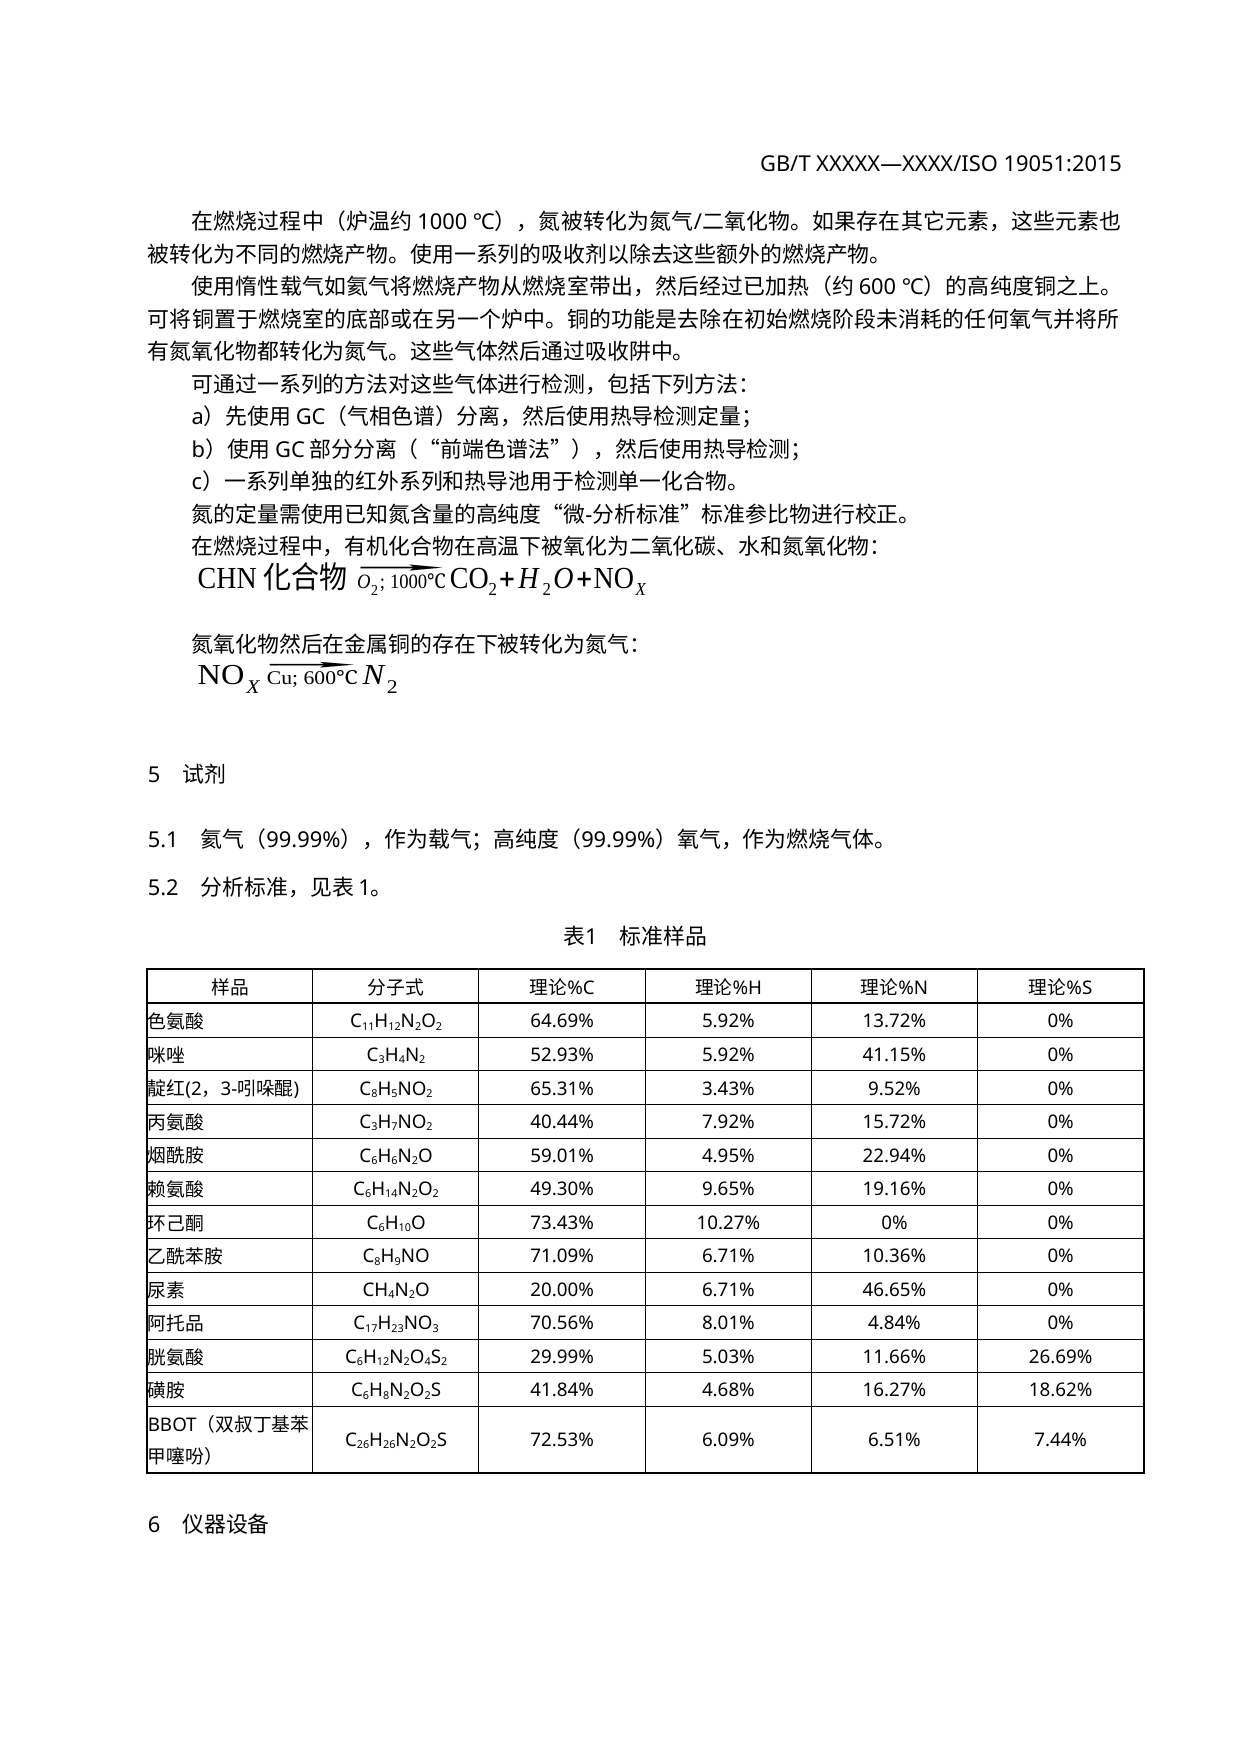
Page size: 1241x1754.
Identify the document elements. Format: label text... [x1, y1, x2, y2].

text 仪器设备 [148, 1506, 1122, 1539]
table_cell C17H23NO3 [313, 1306, 478, 1339]
text 在燃烧过程中，有机化合物在高温下被氧化为二氧化碳、水和氮氧化物： [148, 529, 1122, 561]
table_cell C3H7NO2 [313, 1105, 478, 1137]
table_cell 29.99% [479, 1340, 645, 1372]
table_cell 46.65% [812, 1273, 977, 1305]
table_cell C8H5NO2 [313, 1071, 478, 1104]
table_cell 26.69% [978, 1340, 1143, 1372]
table_cell 丙氨酸 [148, 1105, 312, 1137]
text 可通过一系列的方法对这些气体进行检测，包括下列方法： [148, 366, 1122, 399]
table_cell 0% [812, 1206, 977, 1238]
table_cell 色氨酸 [148, 1004, 312, 1037]
table_cell 70.56% [479, 1306, 645, 1339]
table_header 理论%H [646, 970, 811, 1002]
table_cell BBOT（双叔丁基苯甲噻吩） [148, 1407, 312, 1472]
table_cell 18.62% [978, 1373, 1143, 1406]
table_cell 59.01% [479, 1139, 645, 1171]
table_cell C11H12N2O2 [313, 1004, 478, 1037]
table_cell 0% [978, 1306, 1143, 1339]
table_cell 烟酰胺 [148, 1139, 312, 1171]
table_cell 6.71% [646, 1273, 811, 1305]
table_cell 6.51% [812, 1407, 977, 1472]
text 氮氧化物然后在金属铜的存在下被转化为氮气： [148, 626, 1122, 659]
table_header 分子式 [313, 970, 478, 1002]
text a）先使用GC（气相色谱）分离，然后使用热导检测定量； [148, 399, 1122, 431]
table_cell 19.16% [812, 1172, 977, 1204]
text 试剂 [148, 756, 1122, 789]
table_cell C3H4N2 [313, 1038, 478, 1070]
table_cell 0% [978, 1004, 1143, 1037]
table_cell 11.66% [812, 1340, 977, 1372]
table_cell 尿素 [148, 1273, 312, 1305]
text b）使用GC部分分离（“前端色谱法”），然后使用热导检测； [148, 431, 1122, 464]
table_cell 40.44% [479, 1105, 645, 1137]
table_cell 7.92% [646, 1105, 811, 1137]
table_cell 41.84% [479, 1373, 645, 1406]
table_cell 5.92% [646, 1004, 811, 1037]
table_cell 环己酮 [148, 1206, 312, 1238]
table_cell 6.09% [646, 1407, 811, 1472]
table_cell 4.84% [812, 1306, 977, 1339]
table_cell 4.68% [646, 1373, 811, 1406]
table_cell C6H6N2O [313, 1139, 478, 1171]
table_cell 0% [978, 1273, 1143, 1305]
table_cell 73.43% [479, 1206, 645, 1238]
table_cell 靛红(2，3-吲哚醌) [148, 1071, 312, 1104]
text 使用惰性载气如氦气将燃烧产物从燃烧室带出，然后经过已加热（约600 ℃）的高纯度铜之上。可将铜置于燃烧室的底部或在另一个炉中。铜的功能是去除在初始燃烧阶段未消耗的任何氧气并将所有氮氧化物都转化为氮气。这些气体然后通过吸收阱中。 [148, 269, 1122, 366]
table_cell C6H10O [313, 1206, 478, 1238]
table_cell 乙酰苯胺 [148, 1239, 312, 1272]
table_cell 9.52% [812, 1071, 977, 1104]
table_cell 41.15% [812, 1038, 977, 1070]
table_cell 13.72% [812, 1004, 977, 1037]
table_cell C6H8N2O2S [313, 1373, 478, 1406]
table_cell 0% [978, 1071, 1143, 1104]
table_header 样品 [148, 970, 312, 1002]
table_cell 71.09% [479, 1239, 645, 1272]
table_cell 9.65% [646, 1172, 811, 1204]
table_cell 0% [978, 1206, 1143, 1238]
table_cell C8H9NO [313, 1239, 478, 1272]
text 在燃烧过程中（炉温约1000 ℃），氮被转化为氮气/二氧化物。如果存在其它元素，这些元素也被转化为不同的燃烧产物。使用一系列的吸收剂以除去这些额外的燃烧产物。 [148, 204, 1122, 269]
table_cell 磺胺 [148, 1373, 312, 1406]
table_cell 赖氨酸 [148, 1172, 312, 1204]
table_cell 72.53% [479, 1407, 645, 1472]
table_cell 阿托品 [148, 1306, 312, 1339]
table_cell 16.27% [812, 1373, 977, 1406]
table_cell 15.72% [812, 1105, 977, 1137]
text 分析标准，见表1。 [148, 870, 1122, 903]
table_cell 0% [978, 1172, 1143, 1204]
table_cell 咪唑 [148, 1038, 312, 1070]
table_cell 52.93% [479, 1038, 645, 1070]
table_cell 3.43% [646, 1071, 811, 1104]
text c）一系列单独的红外系列和热导池用于检测单一化合物。 [148, 464, 1122, 496]
table_cell 7.44% [978, 1407, 1143, 1472]
table_cell 5.03% [646, 1340, 811, 1372]
table_cell 10.27% [646, 1206, 811, 1238]
table_cell 65.31% [479, 1071, 645, 1104]
table_cell C6H14N2O2 [313, 1172, 478, 1204]
table_cell 5.92% [646, 1038, 811, 1070]
table_cell 0% [978, 1038, 1143, 1070]
table_cell C26H26N2O2S [313, 1407, 478, 1472]
table_cell C6H12N2O4S2 [313, 1340, 478, 1372]
table_cell 20.00% [479, 1273, 645, 1305]
table_cell 10.36% [812, 1239, 977, 1272]
table_cell 4.95% [646, 1139, 811, 1171]
text 氮的定量需使用已知氮含量的高纯度“微-分析标准”标准参比物进行校正。 [148, 496, 1122, 529]
table_cell 0% [978, 1105, 1143, 1137]
table_cell 胱氨酸 [148, 1340, 312, 1372]
table_cell 0% [978, 1239, 1143, 1272]
table_header 理论%N [812, 970, 977, 1002]
table_cell 6.71% [646, 1239, 811, 1272]
table_cell CH4N2O [313, 1273, 478, 1305]
text 标准样品 [148, 919, 1122, 951]
table_cell 8.01% [646, 1306, 811, 1339]
table_header 理论%C [479, 970, 645, 1002]
table_cell 22.94% [812, 1139, 977, 1171]
table_header 理论%S [978, 970, 1143, 1002]
table_cell 49.30% [479, 1172, 645, 1204]
table_cell 0% [978, 1139, 1143, 1171]
table_cell 64.69% [479, 1004, 645, 1037]
text 氦气（99.99%），作为载气；高纯度（99.99%）氧气，作为燃烧气体。 [148, 821, 1122, 854]
